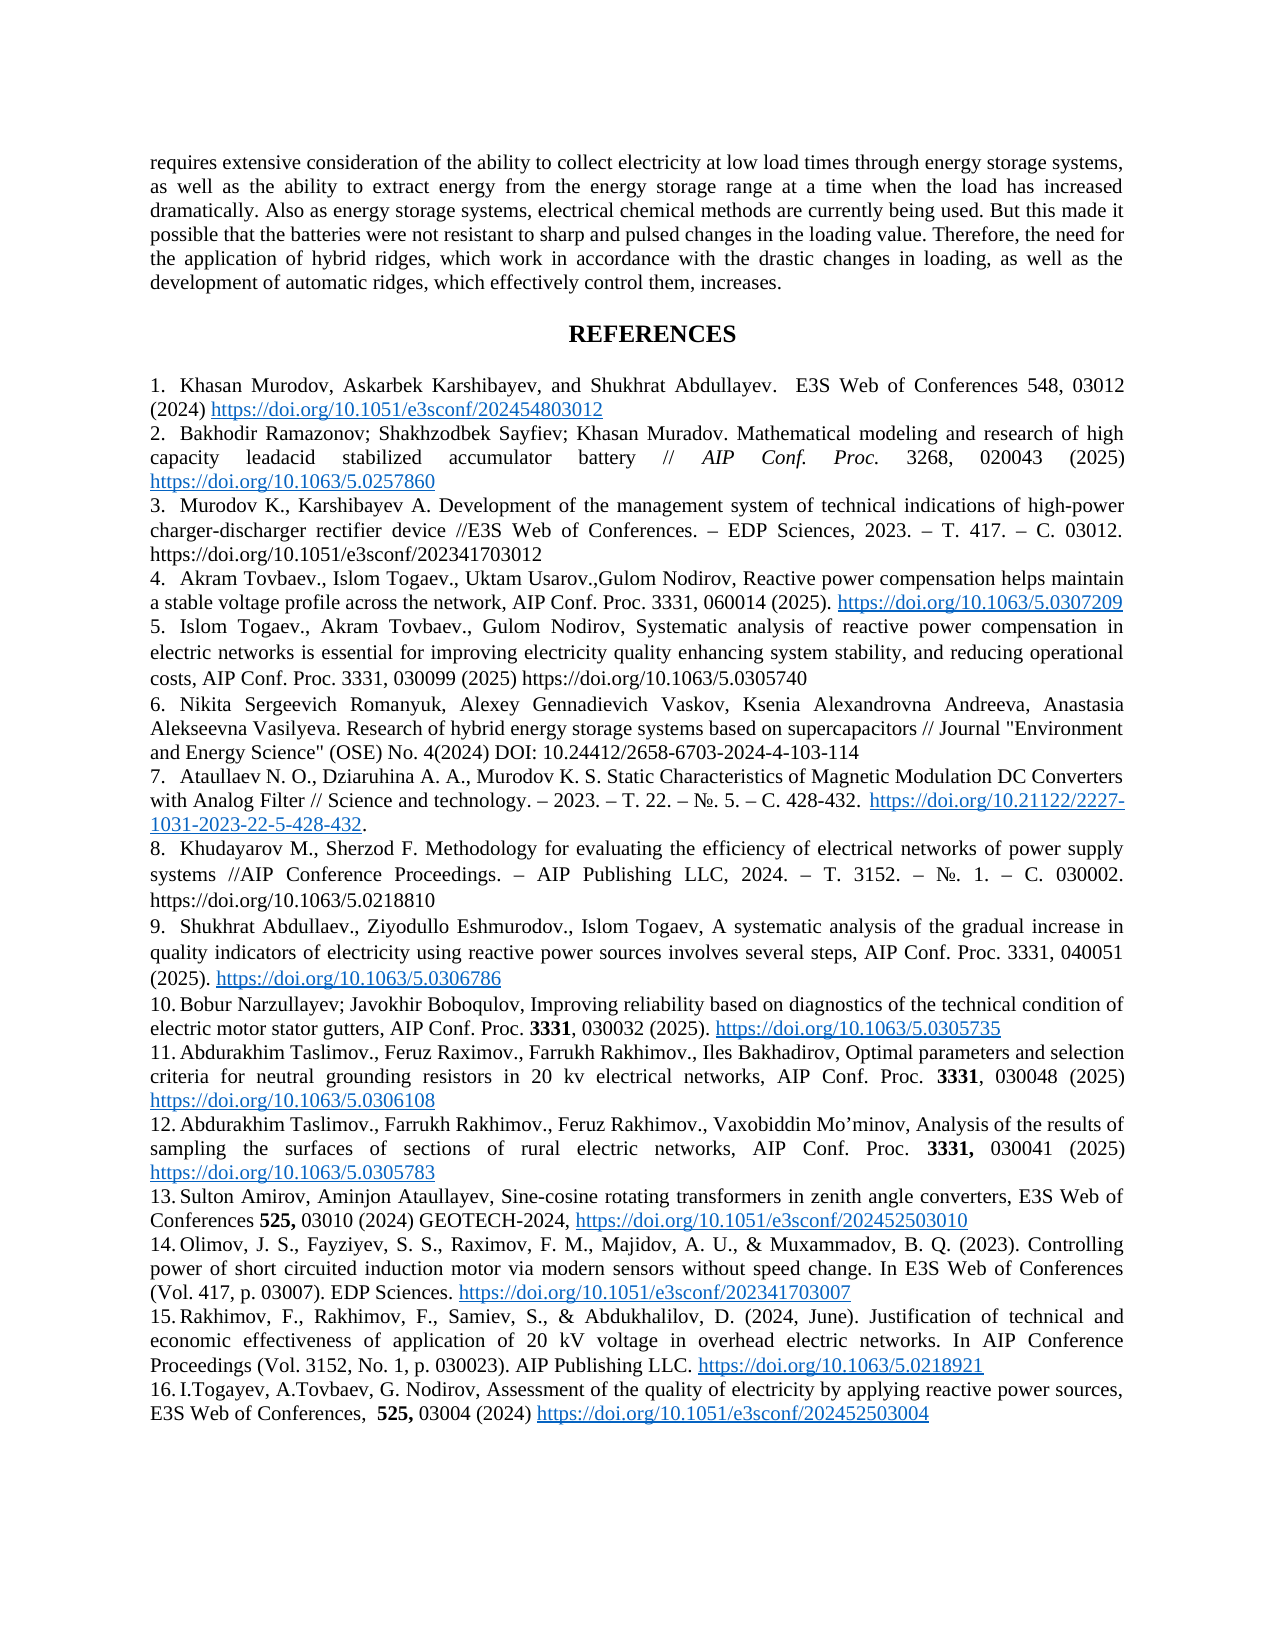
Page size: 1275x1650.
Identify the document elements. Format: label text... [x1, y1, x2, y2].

list Shukhrat Abdullaev., Ziyodullo Eshmurodov., Islom Togaev, A systematic analysis of the gradual increase in quality indicators of electricity using reactive power sources involves several steps, AIP Conf. Proc. 3331, 040051 (2025). https://doi.org/10.1063/5.0306786 [150, 914, 1125, 990]
list Abdurakhim Taslimov., Feruz Raximov., Farrukh Rakhimov., Iles Bakhadirov, Optimal parameters and selection criteria for neutral grounding resistors in 20 kv electrical networks, AIP Conf. Proc. 3331, 030048 (2025) https://doi.org/10.1063/5.0306108 [150, 1040, 1125, 1112]
list Khudayarov M., Sherzod F. Methodology for evaluating the efficiency of electrical networks of power supply systems //AIP Conference Proceedings. – AIP Publishing LLC, 2024. – Т. 3152. – №. 1. – С. 030002. https://doi.org/10.1063/5.0218810 [150, 836, 1125, 912]
list Islom Togaev., Akram Tovbaev., Gulom Nodirov, Systematic analysis of reactive power compensation in electric networks is essential for improving electricity quality enhancing system stability, and reducing operational costs, AIP Conf. Proc. 3331, 030099 (2025) https://doi.org/10.1063/5.0305740 [150, 614, 1125, 690]
list Nikita Sergeevich Romanyuk, Alexey Gennadievich Vaskov, Ksenia Alexandrovna Andreeva, Anastasia Alekseevna Vasilyeva. Research of hybrid energy storage systems based on supercapacitors // Journal "Environment and Energy Science" (OSE) No. 4(2024) DOI: 10.24412/2658-6703-2024-4-103-114 [150, 692, 1125, 764]
list I.Togayev, A.Tovbaev, G. Nodirov, Assessment of the quality of electricity by applying reactive power sources, E3S Web of Conferences, 525, 03004 (2024) https://doi.org/10.1051/e3sconf/202452503004 [150, 1377, 1125, 1425]
list Bakhodir Ramazonov; Shakhzodbek Sayfiev; Khasan Muradov. Mathematical modeling and research of high capacity leadacid stabilized accumulator battery // AIP Conf. Proc. 3268, 020043 (2025) https://doi.org/10.1063/5.0257860 [150, 421, 1125, 493]
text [150, 150, 1125, 294]
list Bobur Narzullayev; Javokhir Boboqulov, Improving reliability based on diagnostics of the technical condition of electric motor stator gutters, AIP Conf. Proc. 3331, 030032 (2025). https://doi.org/10.1063/5.0305735 [150, 992, 1125, 1040]
list Akram Tovbaev., Islom Togaev., Uktam Usarov.,Gulom Nodirov, Reactive power compensation helps maintain a stable voltage profile across the network, AIP Conf. Proc. 3331, 060014 (2025). https://doi.org/10.1063/5.0307209 [150, 566, 1125, 614]
list Sulton Amirov, Aminjon Ataullayev, Sine-cosine rotating transformers in zenith angle converters, E3S Web of Conferences 525, 03010 (2024) GEOTECH-2024, https://doi.org/10.1051/e3sconf/202452503010 [150, 1184, 1125, 1232]
list Ataullaev N. O., Dziaruhina A. A., Murodov K. S. Static Characteristics of Magnetic Modulation DC Converters with Analog Filter // Science and technology. – 2023. – Т. 22. – №. 5. – С. 428-432. https://doi.org/10.21122/2227-1031-2023-22-5-428-432. [150, 764, 1125, 836]
list Abdurakhim Taslimov., Farrukh Rakhimov., Feruz Rakhimov., Vaxobiddin Mo’minov, Analysis of the results of sampling the surfaces of sections of rural electric networks, AIP Conf. Proc. 3331, 030041 (2025) https://doi.org/10.1063/5.0305783 [150, 1112, 1125, 1184]
list Olimov, J. S., Fayziyev, S. S., Raximov, F. M., Majidov, A. U., & Muxammadov, B. Q. (2023). Controlling power of short circuited induction motor via modern sensors without speed change. In E3S Web of Conferences (Vol. 417, p. 03007). EDP Sciences. https://doi.org/10.1051/e3sconf/202341703007 [150, 1232, 1125, 1304]
list Rakhimov, F., Rakhimov, F., Samiev, S., & Abdukhalilov, D. (2024, June). Justification of technical and economic effectiveness of application of 20 kV voltage in overhead electric networks. In AIP Conference Proceedings (Vol. 3152, No. 1, p. 030023). AIP Publishing LLC. https://doi.org/10.1063/5.0218921 [150, 1304, 1125, 1377]
list Murodov K., Karshibayev A. Development of the management system of technical indications of high-power charger-discharger rectifier device //E3S Web of Conferences. – EDP Sciences, 2023. – Т. 417. – С. 03012. https://doi.org/10.1051/e3sconf/202341703012 [150, 493, 1125, 566]
list Khasan Murodov, Askarbek Karshibayev, and Shukhrat Abdullayev. E3S Web of Conferences 548, 03012 (2024) https://doi.org/10.1051/e3sconf/202454803012 [150, 373, 1125, 421]
text REFERENCES [150, 319, 1125, 348]
